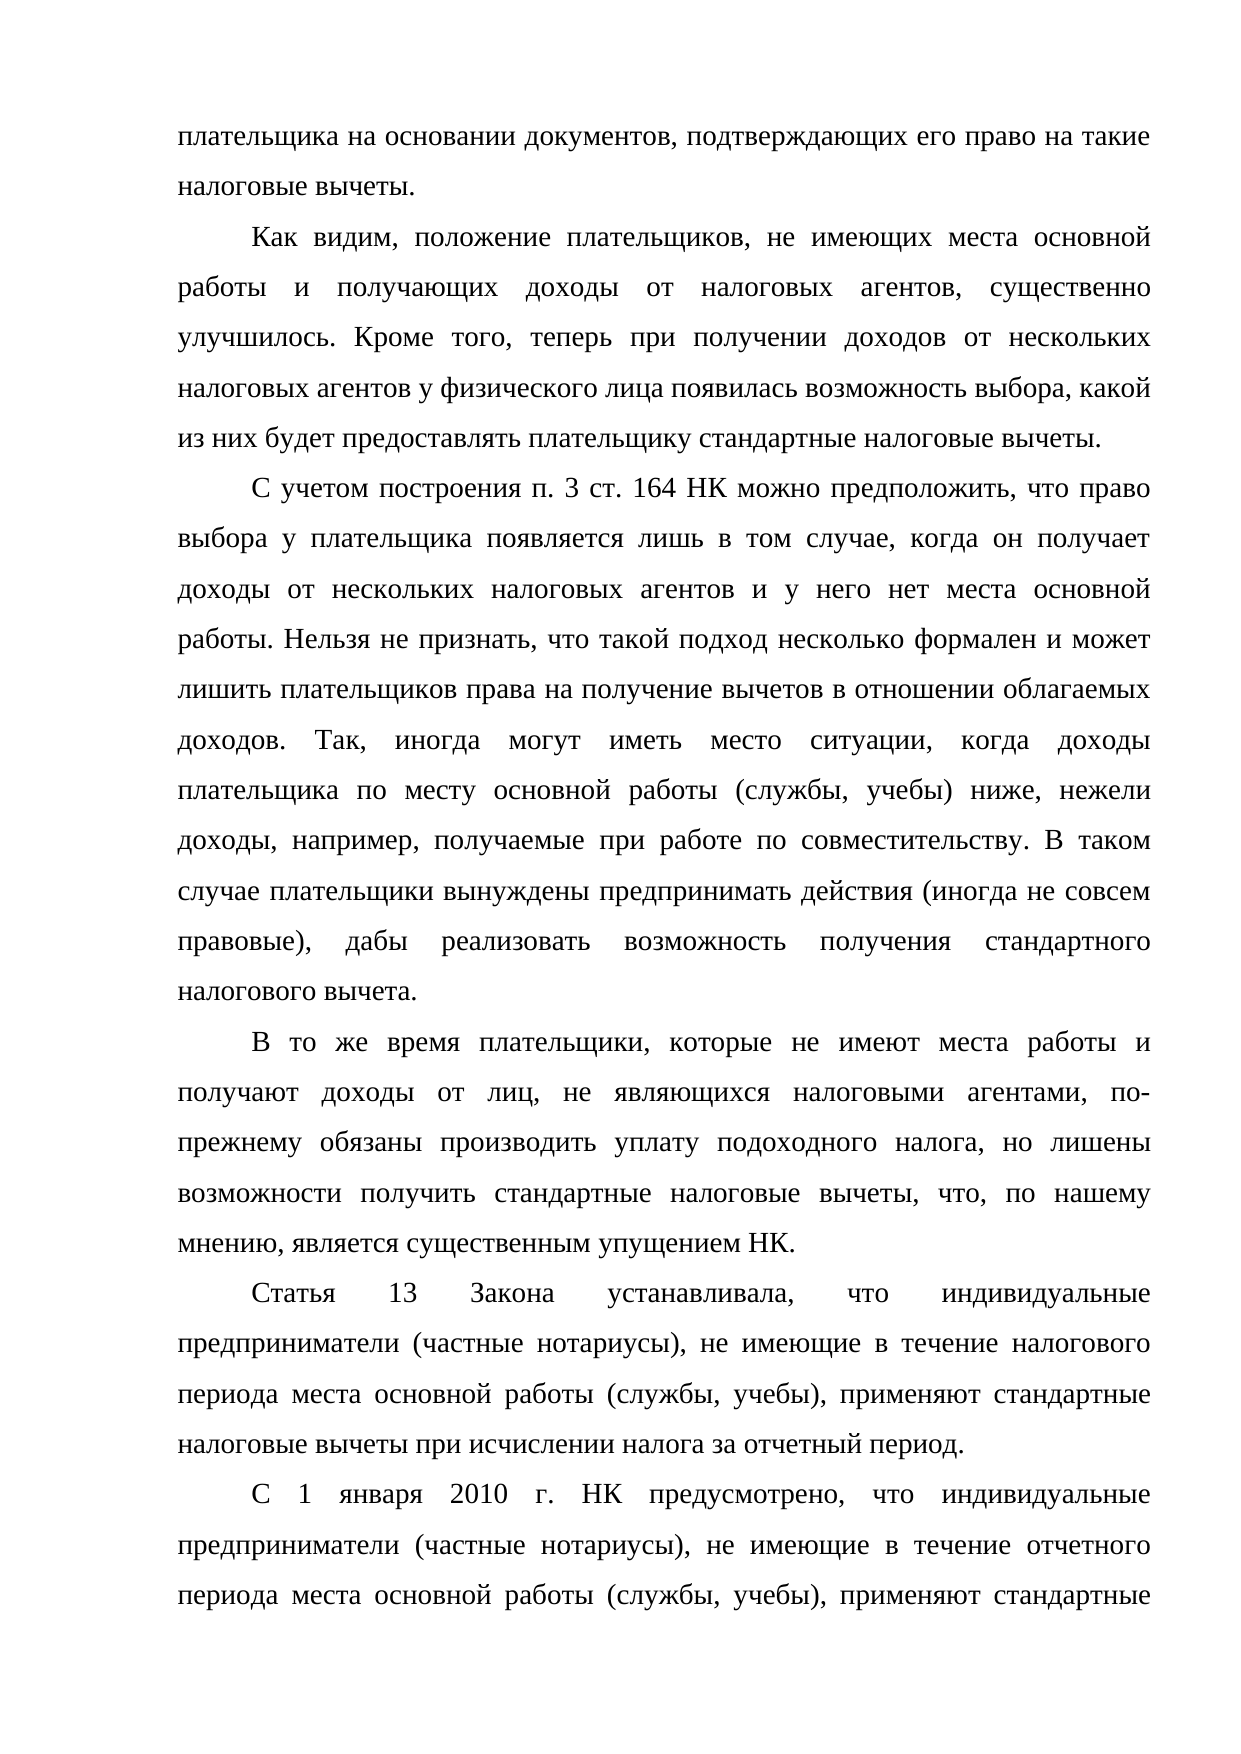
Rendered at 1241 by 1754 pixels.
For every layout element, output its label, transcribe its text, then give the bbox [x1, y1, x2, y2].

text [177, 118, 1152, 202]
text В то же время плательщики, которые не имеют места работы и получают доходы от лиц, не являющихся налоговыми агентами, по-прежнему обязаны производить уплату подоходного налога, но лишены возможности получить стандартные налоговые вычеты, что, по нашему мнению, является существенным упущением НК. [177, 1024, 1152, 1258]
text Статья 13 Закона устанавливала, что индивидуальные предприниматели (частные нотариусы), не имеющие в течение налогового периода места основной работы (службы, учебы), применяют стандартные налоговые вычеты при исчислении налога за отчетный период. [177, 1275, 1152, 1460]
text Как видим, положение плательщиков, не имеющих места основной работы и получающих доходы от налоговых агентов, существенно улучшилось. Кроме того, теперь при получении доходов от нескольких налоговых агентов у физического лица появилась возможность выбора, какой из них будет предоставлять плательщику стандартные налоговые вычеты. [177, 219, 1152, 453]
text С учетом построения п. 3 ст. 164 НК можно предположить, что право выбора у плательщика появляется лишь в том случае, когда он получает доходы от нескольких налоговых агентов и у него нет места основной работы. Нельзя не признать, что такой подход несколько формален и может лишить плательщиков права на получение вычетов в отношении облагаемых доходов. Так, иногда могут иметь место ситуации, когда доходы плательщика по месту основной работы (службы, учебы) ниже, нежели доходы, например, получаемые при работе по совместительству. В таком случае плательщики вынуждены предпринимать действия (иногда не совсем правовые), дабы реализовать возможность получения стандартного налогового вычета. [177, 470, 1152, 1007]
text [177, 1477, 1152, 1611]
